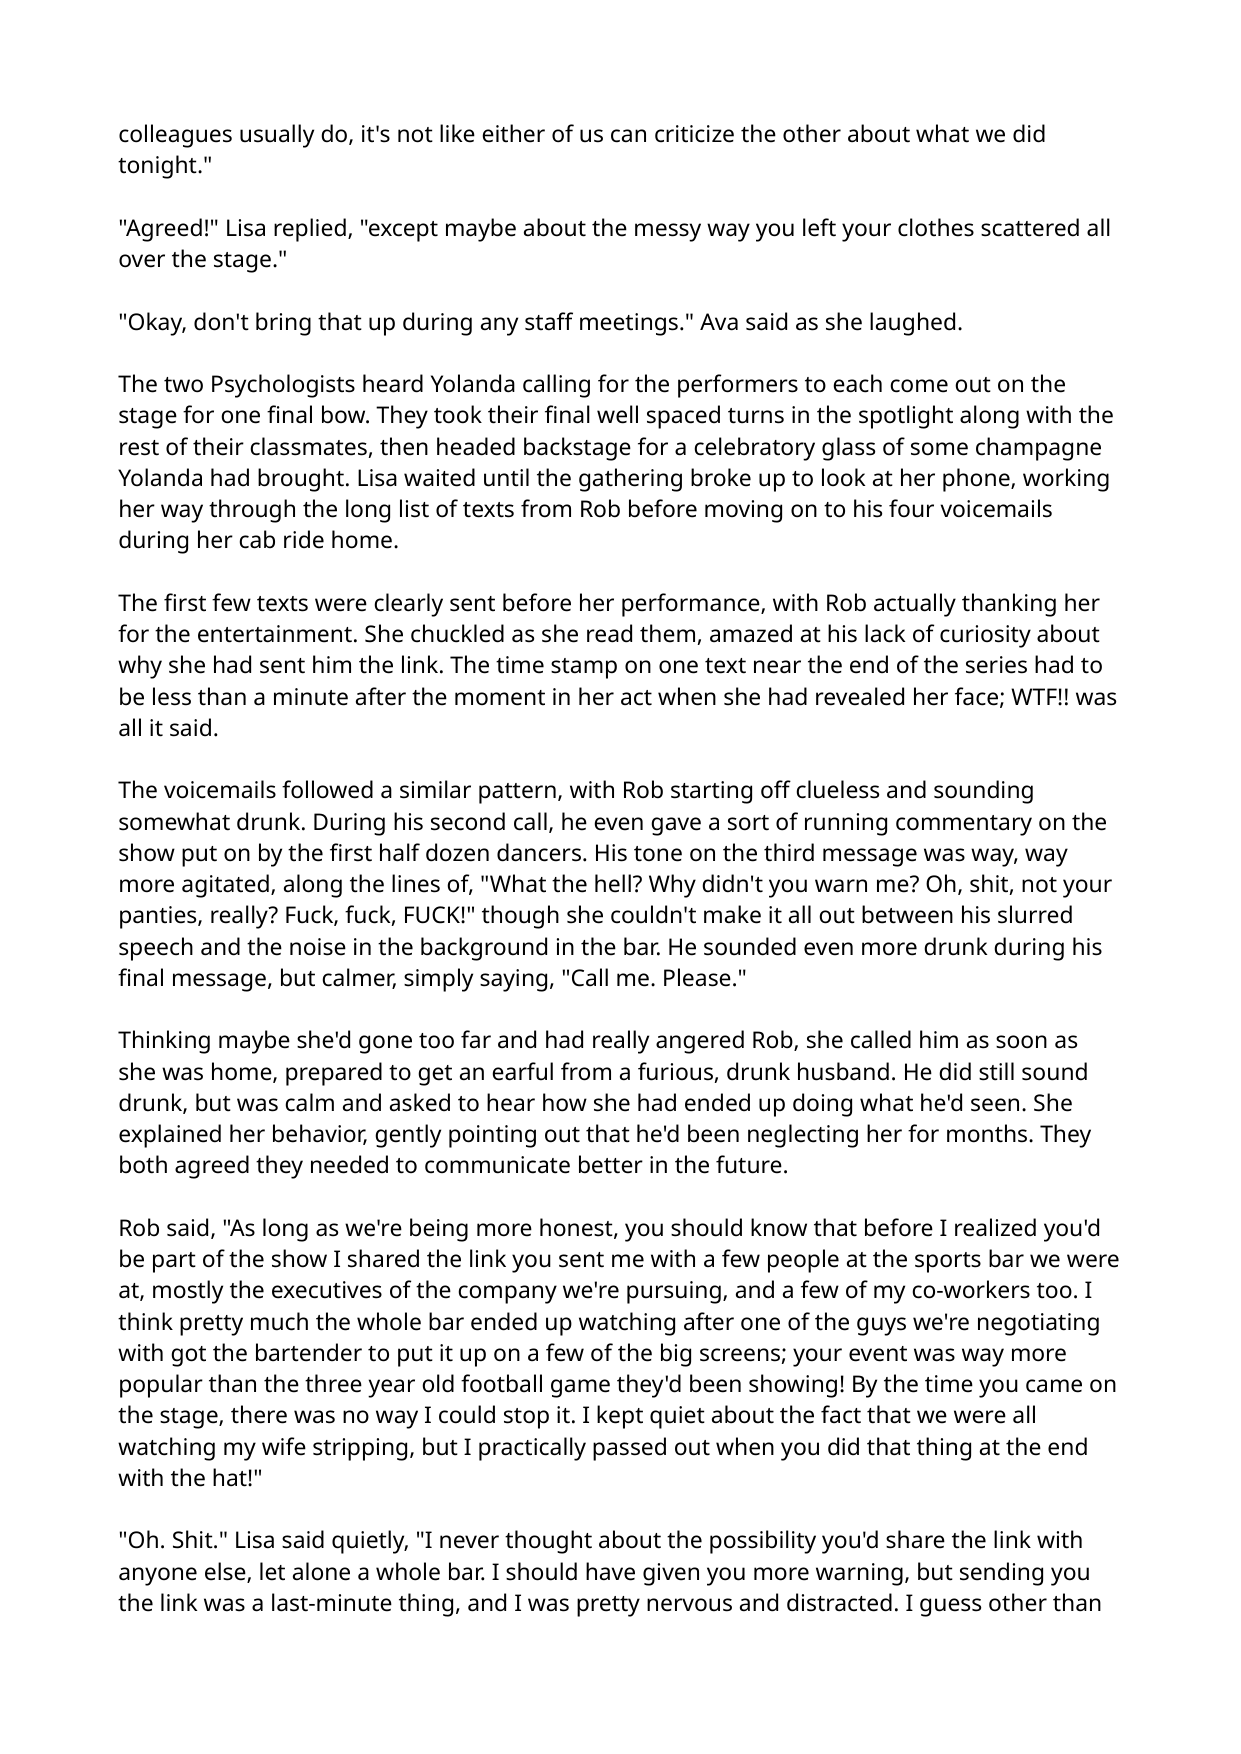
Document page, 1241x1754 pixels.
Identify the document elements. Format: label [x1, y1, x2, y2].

text [118, 118, 1122, 1618]
